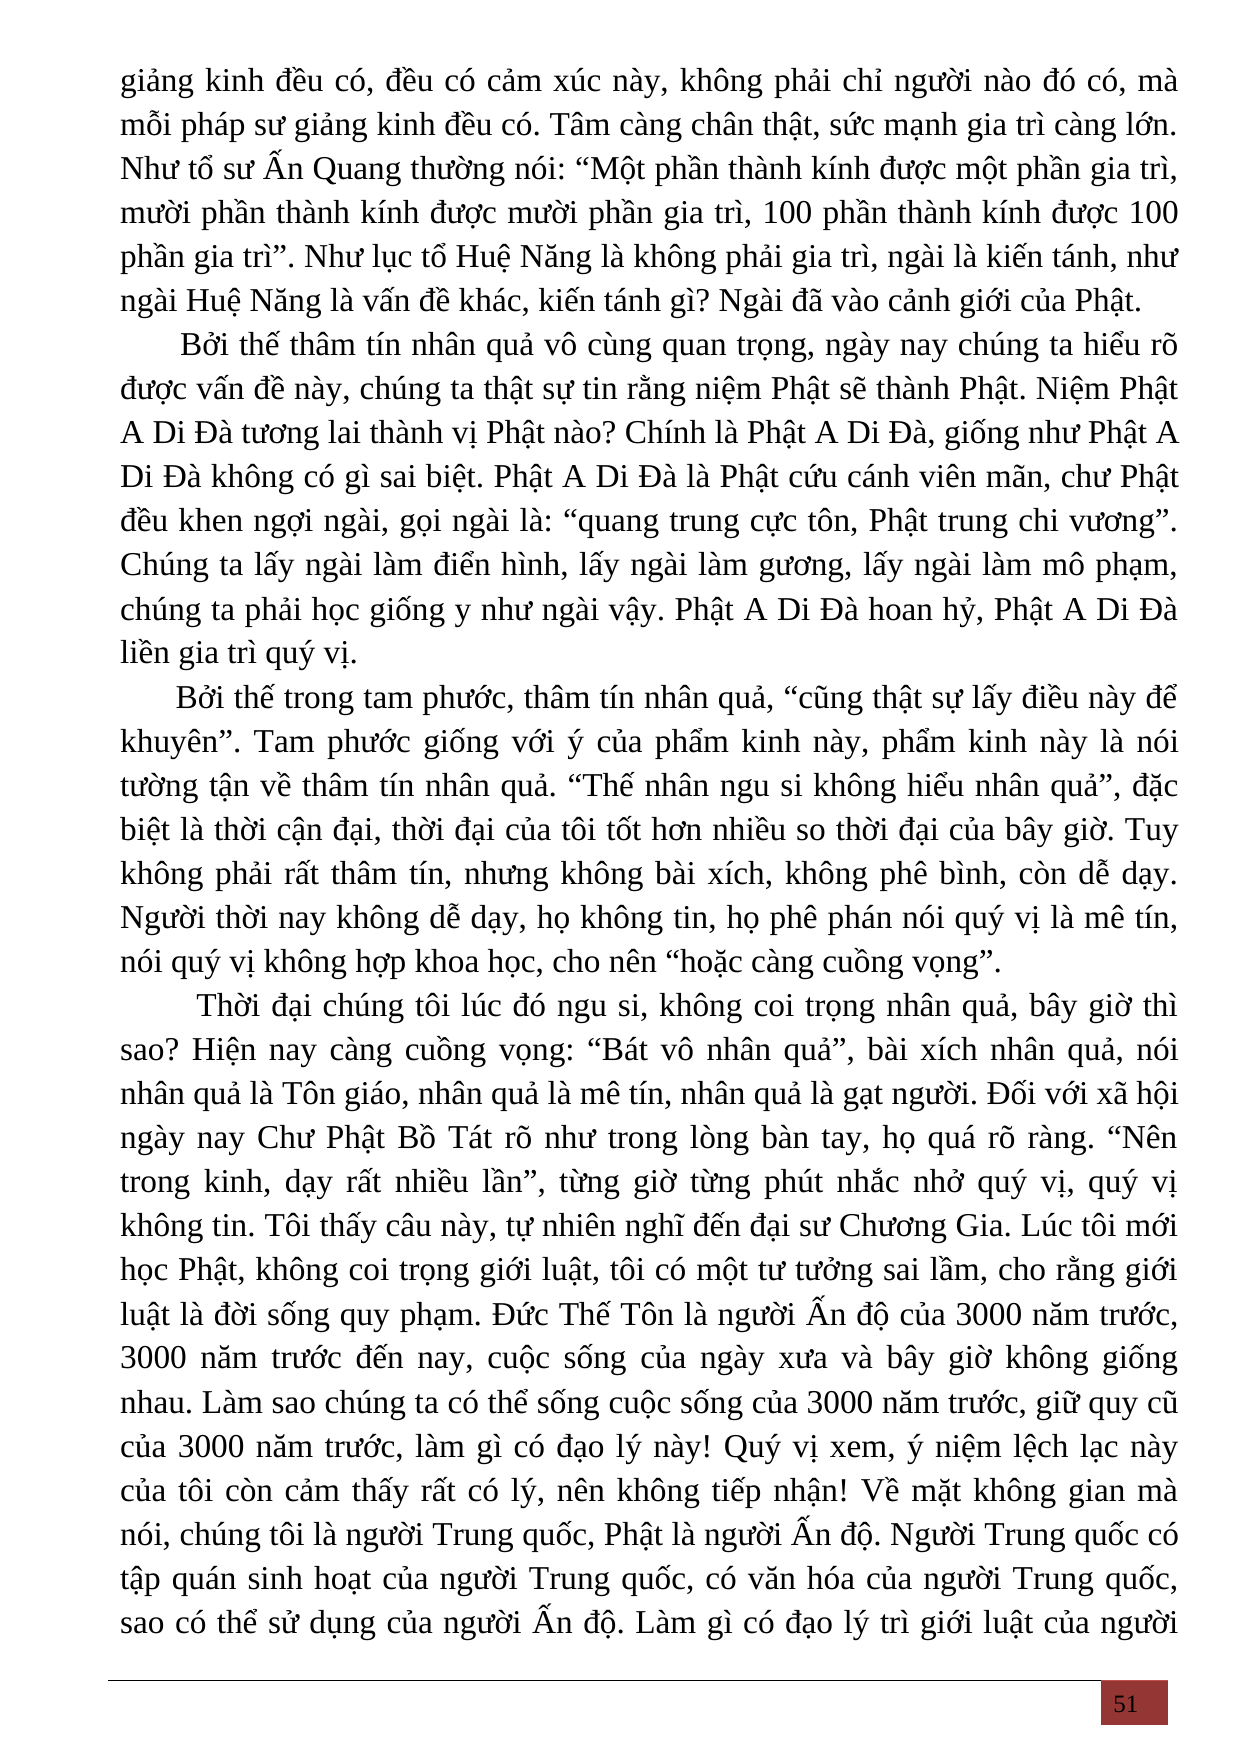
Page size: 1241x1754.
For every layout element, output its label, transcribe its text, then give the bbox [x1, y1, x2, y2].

text Bởi thế thâm tín nhân quả vô cùng quan trọng, ngày nay chúng ta hiểu rõ được vấn đề này, chúng ta thật sự tin rằng niệm Phật sẽ thành Phật. Niệm Phật A Di Đà tương lai thành vị Phật nào? Chính là Phật A Di Đà, giống như Phật A Di Đà không có gì sai biệt. Phật A Di Đà là Phật cứu cánh viên mãn, chư Phật đều khen ngợi ngài, gọi ngài là: “quang trung cực tôn, Phật trung chi vương”. Chúng ta lấy ngài làm điển hình, lấy ngài làm gương, lấy ngài làm mô phạm, chúng ta phải học giống y như ngài vậy. Phật A Di Đà hoan hỷ, Phật A Di Đà liền gia trì quý vị. [120, 324, 1180, 671]
text Bởi thế trong tam phước, thâm tín nhân quả, “cũng thật sự lấy điều này để khuyên”. Tam phước giống với ý của phẩm kinh này, phẩm kinh này là nói tường tận về thâm tín nhân quả. “Thế nhân ngu si không hiểu nhân quả”, đặc biệt là thời cận đại, thời đại của tôi tốt hơn nhiều so thời đại của bây giờ. Tuy không phải rất thâm tín, nhưng không bài xích, không phê bình, còn dễ dạy. Người thời nay không dễ dạy, họ không tin, họ phê phán nói quý vị là mê tín, nói quý vị không hợp khoa học, cho nên “hoặc càng cuồng vọng”. [120, 677, 1180, 979]
